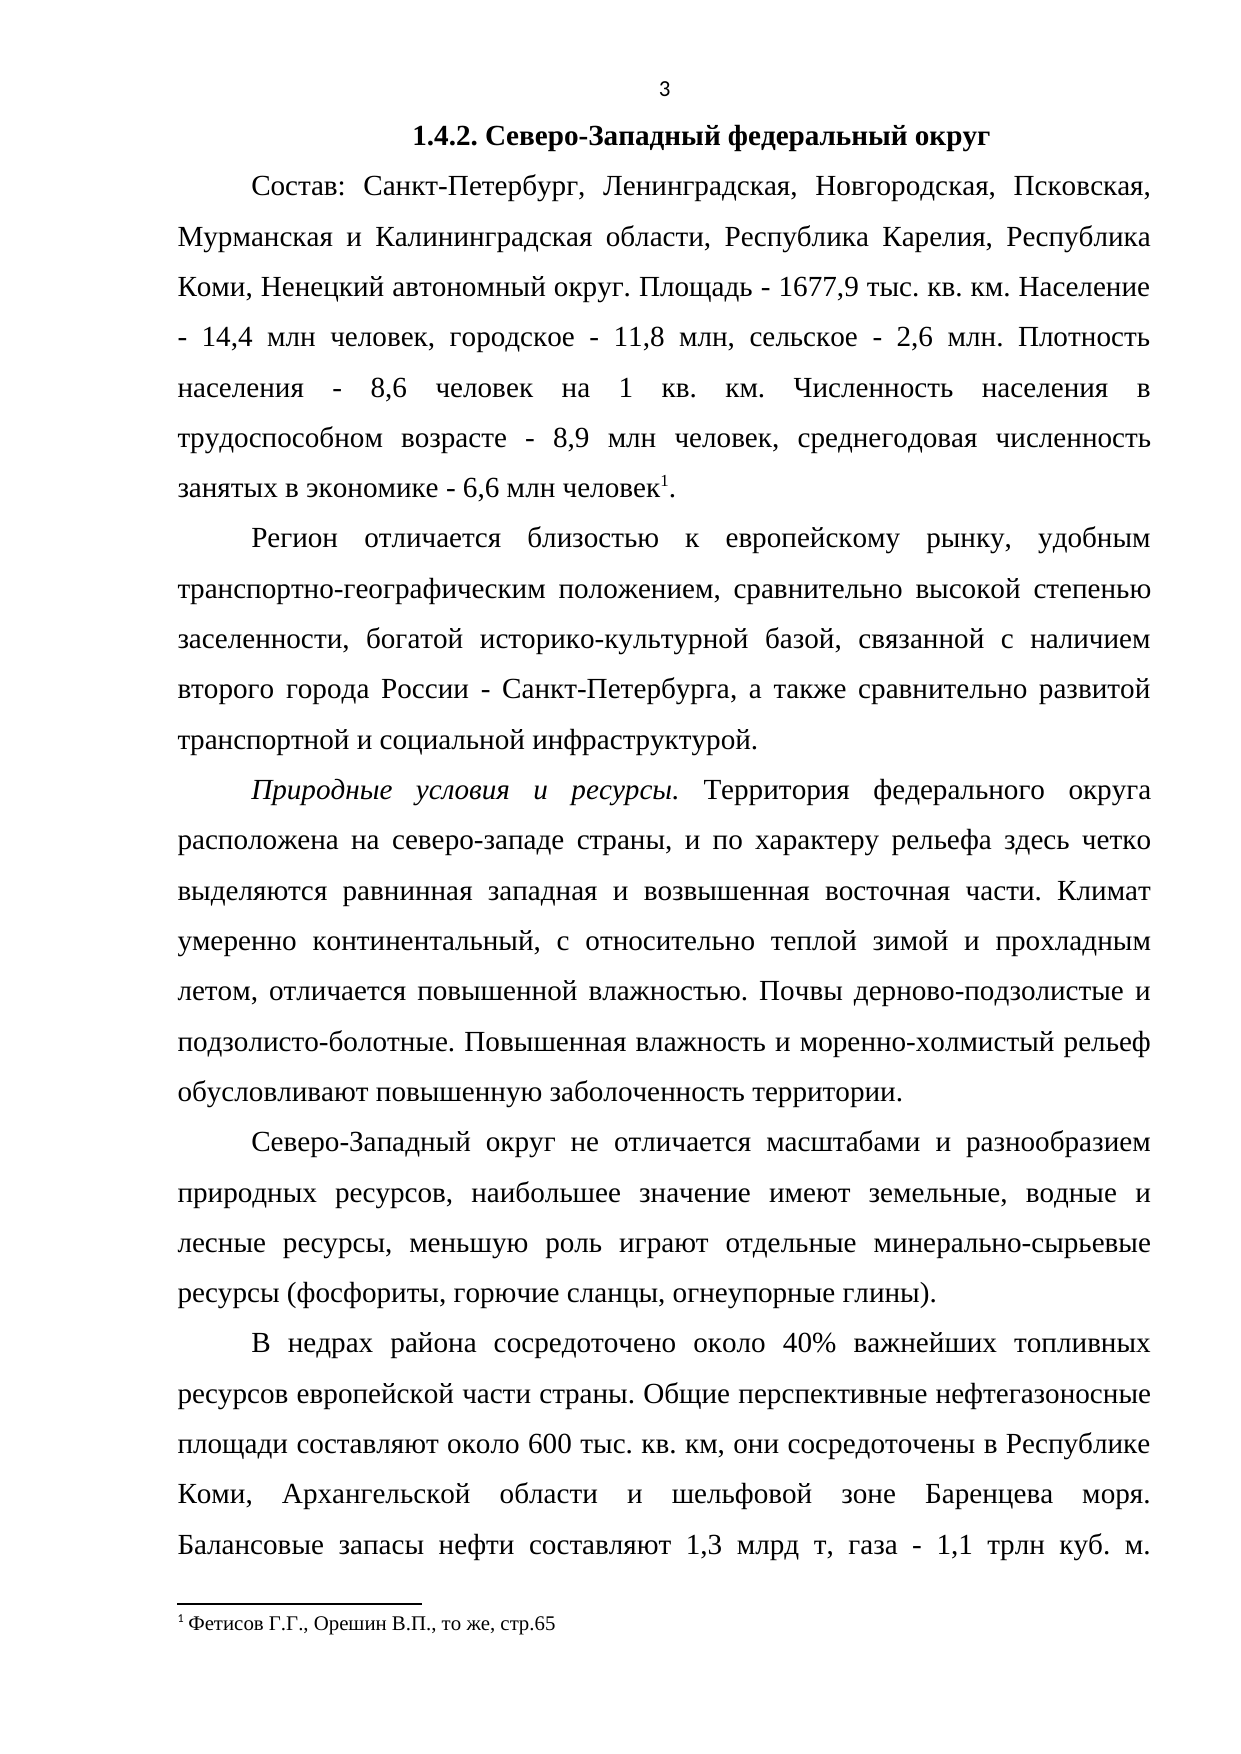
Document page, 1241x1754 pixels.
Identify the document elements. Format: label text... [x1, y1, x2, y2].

text Регион отличается близостью к европейскому рынку, удобным транспортно-географическим положением, сравнительно высокой степенью заселенности, богатой историко-культурной базой, связанной с наличием второго города России - Санкт-Петербурга, а также сравнительно развитой транспортной и социальной инфраструктурой. [177, 521, 1152, 755]
text 1.4.2. Северо-Западный федеральный округ [177, 118, 1152, 152]
text Северо-Западный округ не отличается масштабами и разнообразием природных ресурсов, наибольшее значение имеют земельные, водные и лесные ресурсы, меньшую роль играют отдельные минерально-сырьевые ресурсы (фосфориты, горючие сланцы, огнеупорные глины). [177, 1124, 1152, 1309]
text Природные условия и ресурсы. Территория федерального округа расположена на северо-западе страны, и по характеру рельефа здесь четко выделяются равнинная западная и возвышенная восточная части. Климат умеренно континентальный, с относительно теплой зимой и прохладным летом, отличается повышенной влажностью. Почвы дерново-подзолистые и подзолисто-болотные. Повышенная влажность и моренно-холмистый рельеф обусловливают повышенную заболоченность территории. [177, 772, 1152, 1108]
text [177, 1326, 1152, 1560]
text Состав: Санкт-Петербург, Ленинградская, Новгородская, Псковская, Мурманская и Калининградская области, Республика Карелия, Республика Коми, Ненецкий автономный округ. Площадь - 1677,9 тыс. кв. км. Население - 14,4 млн человек, городское - 11,8 млн, сельское - 2,6 млн. Плотность населения - 8,6 человек на 1 кв. км. Численность населения в трудоспособном возрасте - 8,9 млн человек, среднегодовая численность занятых в экономике - 6,6 млн человек. [177, 168, 1152, 504]
